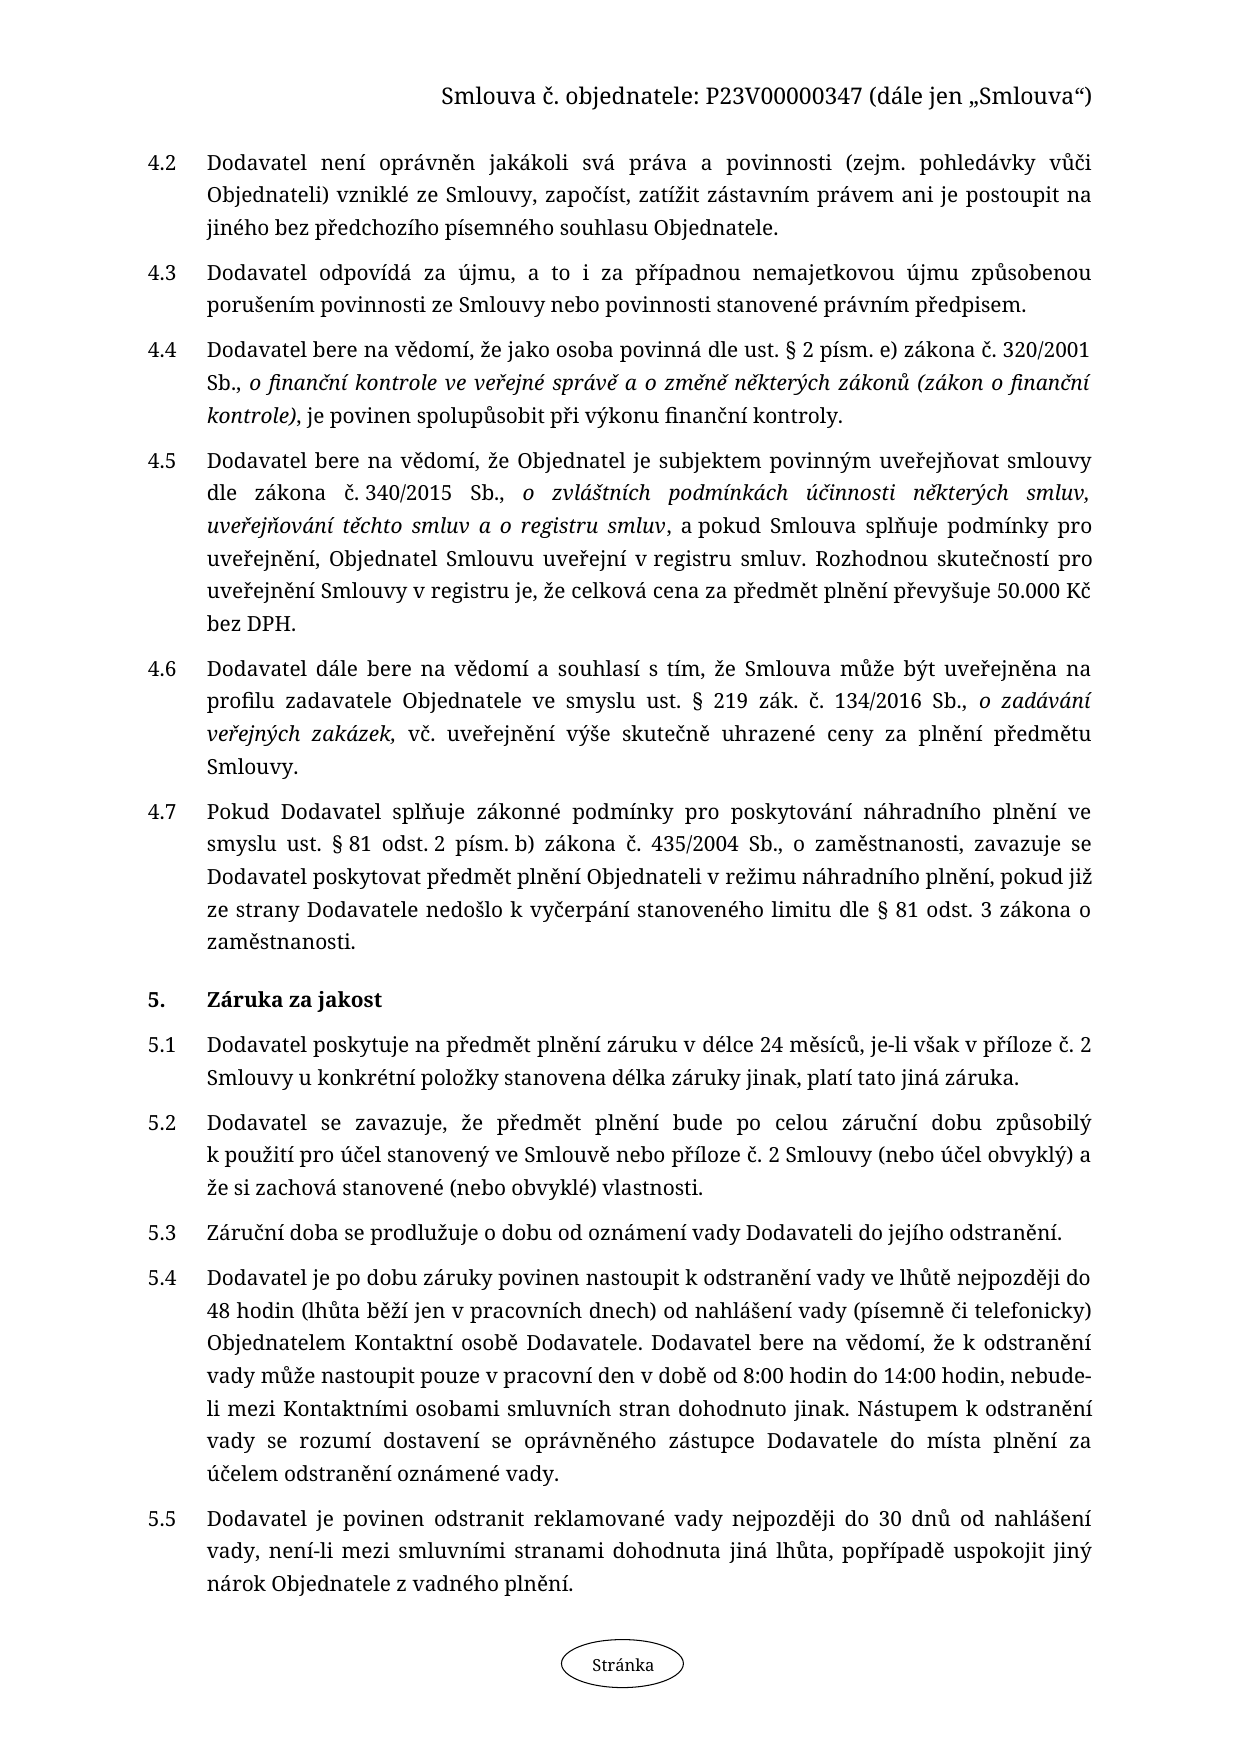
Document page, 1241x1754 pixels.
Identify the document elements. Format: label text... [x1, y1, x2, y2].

list Dodavatel bere na vědomí, že Objednatel je subjektem povinným uveřejňovat smlouvy dle zákona č. 340/2015 Sb., o zvláštních podmínkách účinnosti některých smluv, uveřejňování těchto smluv a o registru smluv, a pokud Smlouva splňuje podmínky pro uveřejnění, Objednatel Smlouvu uveřejní v registru smluv. Rozhodnou skutečností pro uveřejnění Smlouvy v registru je, že celková cena za předmět plnění převyšuje 50.000 Kč bez DPH. [148, 446, 1093, 637]
list Dodavatel bere na vědomí, že jako osoba povinná dle ust. § 2 písm. e) zákona č. 320/2001 Sb., o finanční kontrole ve veřejné správě a o změně některých zákonů (zákon o finanční kontrole), je povinen spolupůsobit při výkonu finanční kontroly. [148, 336, 1093, 429]
list Záruční doba se prodlužuje o dobu od oznámení vady Dodavateli do jejího odstranění. [148, 1218, 1093, 1247]
list Pokud Dodavatel splňuje zákonné podmínky pro poskytování náhradního plnění ve smyslu ust. § 81 odst. 2 písm. b) zákona č. 435/2004 Sb., o zaměstnanosti, zavazuje se Dodavatel poskytovat předmět plnění Objednateli v režimu náhradního plnění, pokud již ze strany Dodavatele nedošlo k vyčerpání stanoveného limitu dle § 81 odst. 3 zákona o zaměstnanosti. [148, 797, 1093, 956]
list Dodavatel poskytuje na předmět plnění záruku v délce 24 měsíců, je-li však v příloze č. 2 Smlouvy u konkrétní položky stanovena délka záruky jinak, platí tato jiná záruka. [148, 1030, 1093, 1091]
list Dodavatel dále bere na vědomí a souhlasí s tím, že Smlouva může být uveřejněna na profilu zadavatele Objednatele ve smyslu ust. § 219 zák. č. 134/2016 Sb., o zadávání veřejných zakázek, vč. uveřejnění výše skutečně uhrazené ceny za plnění předmětu Smlouvy. [148, 654, 1093, 780]
list Dodavatel není oprávněn jakákoli svá práva a povinnosti (zejm. pohledávky vůči Objednateli) vzniklé ze Smlouvy, započíst, zatížit zástavním právem ani je postoupit na jiného bez předchozího písemného souhlasu Objednatele. [148, 148, 1093, 241]
list Dodavatel je povinen odstranit reklamované vady nejpozději do 30 dnů od nahlášení vady, není-li mezi smluvními stranami dohodnuta jiná lhůta, popřípadě uspokojit jiný nárok Objednatele z vadného plnění. [148, 1504, 1093, 1598]
list Dodavatel je po dobu záruky povinen nastoupit k odstranění vady ve lhůtě nejpozději do 48 hodin (lhůta běží jen v pracovních dnech) od nahlášení vady (písemně či telefonicky) Objednatelem Kontaktní osobě Dodavatele. Dodavatel bere na vědomí, že k odstranění vady může nastoupit pouze v pracovní den v době od 8:00 hodin do 14:00 hodin, nebude-li mezi Kontaktními osobami smluvních stran dohodnuto jinak. Nástupem k odstranění vady se rozumí dostavení se oprávněného zástupce Dodavatele do místa plnění za účelem odstranění oznámené vady. [148, 1263, 1093, 1487]
list Dodavatel odpovídá za újmu, a to i za případnou nemajetkovou újmu způsobenou porušením povinnosti ze Smlouvy nebo povinnosti stanovené právním předpisem. [148, 258, 1093, 319]
list Záruka za jakost [148, 985, 1093, 1013]
list Dodavatel se zavazuje, že předmět plnění bude po celou záruční dobu způsobilý k použití pro účel stanovený ve Smlouvě nebo příloze č. 2 Smlouvy (nebo účel obvyklý) a že si zachová stanovené (nebo obvyklé) vlastnosti. [148, 1108, 1093, 1201]
